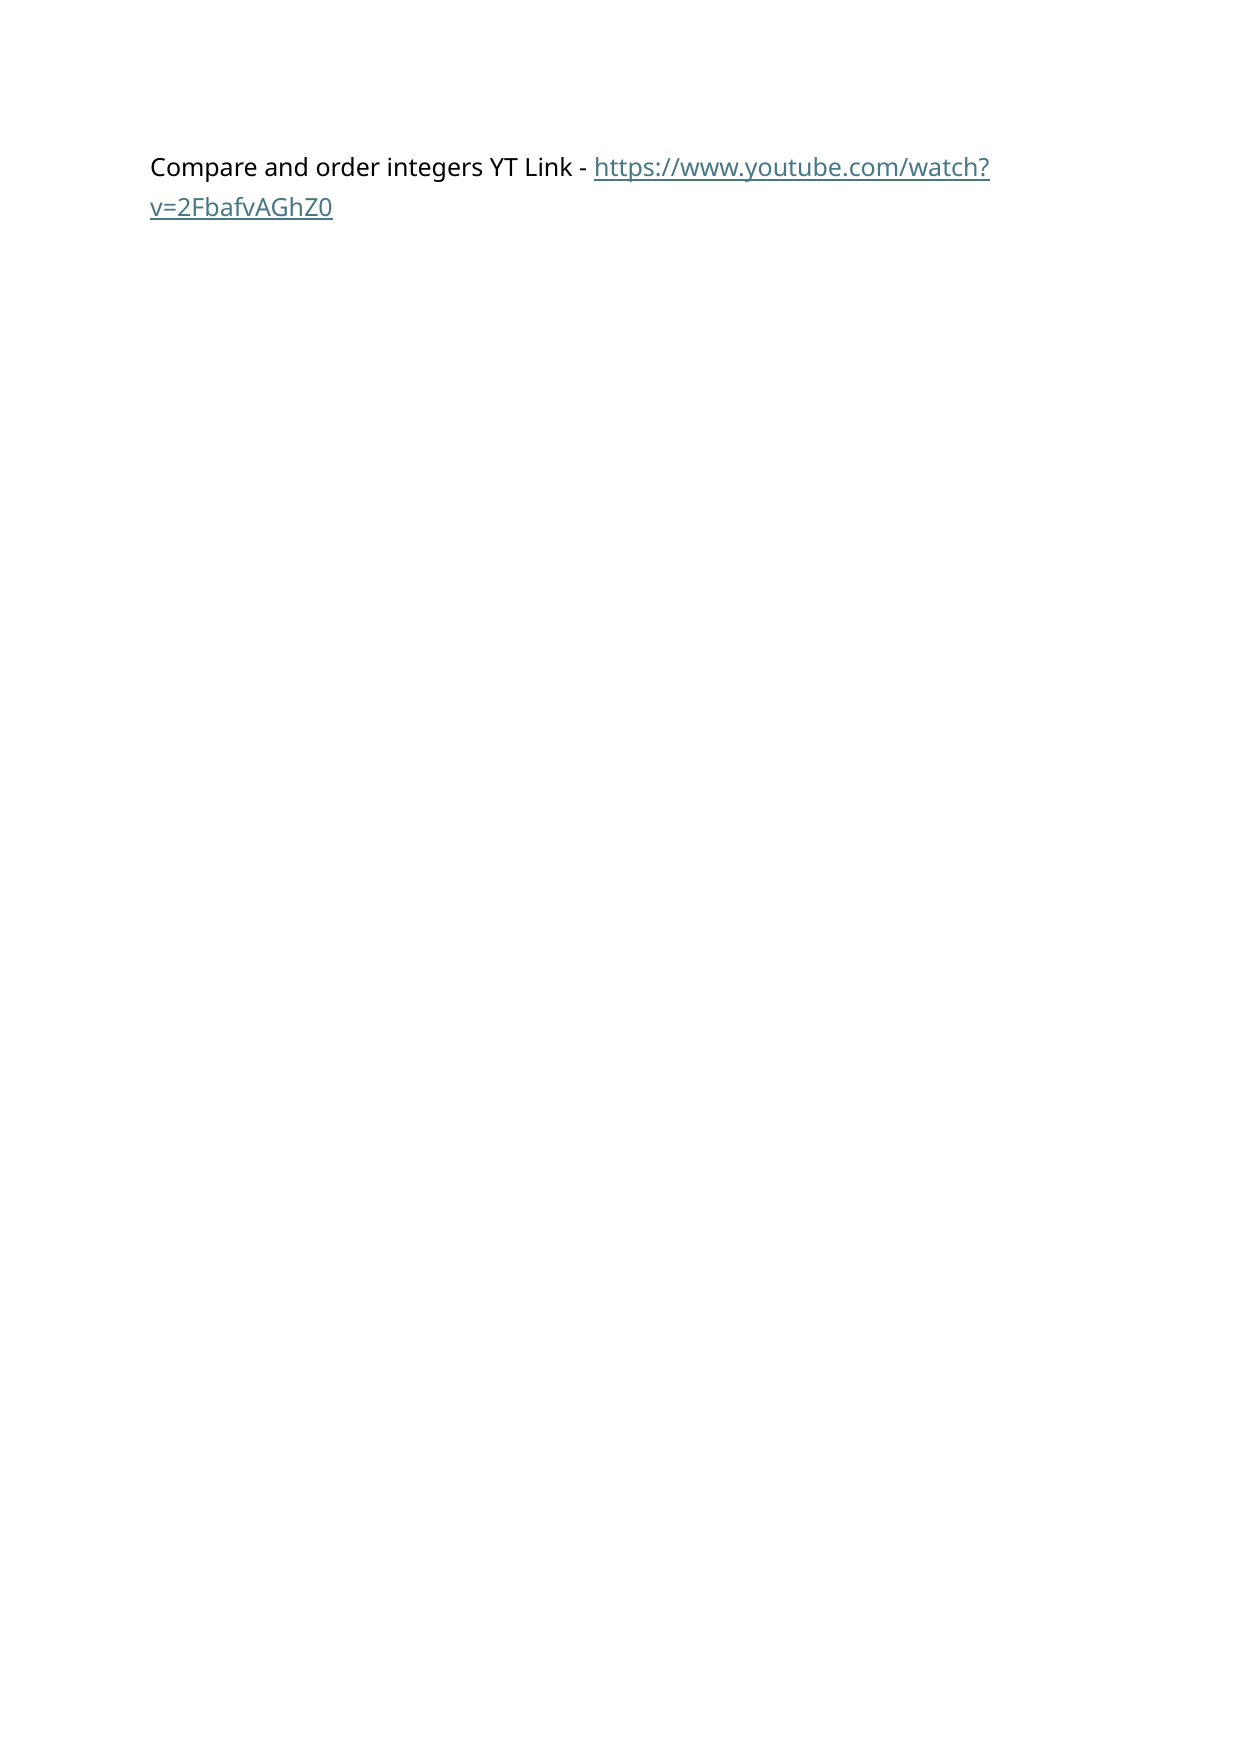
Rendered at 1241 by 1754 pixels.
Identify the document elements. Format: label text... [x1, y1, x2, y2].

text Compare and order integers YT Link - https://www.youtube.com/watch?v=2FbafvAGhZ0 [150, 150, 1090, 223]
